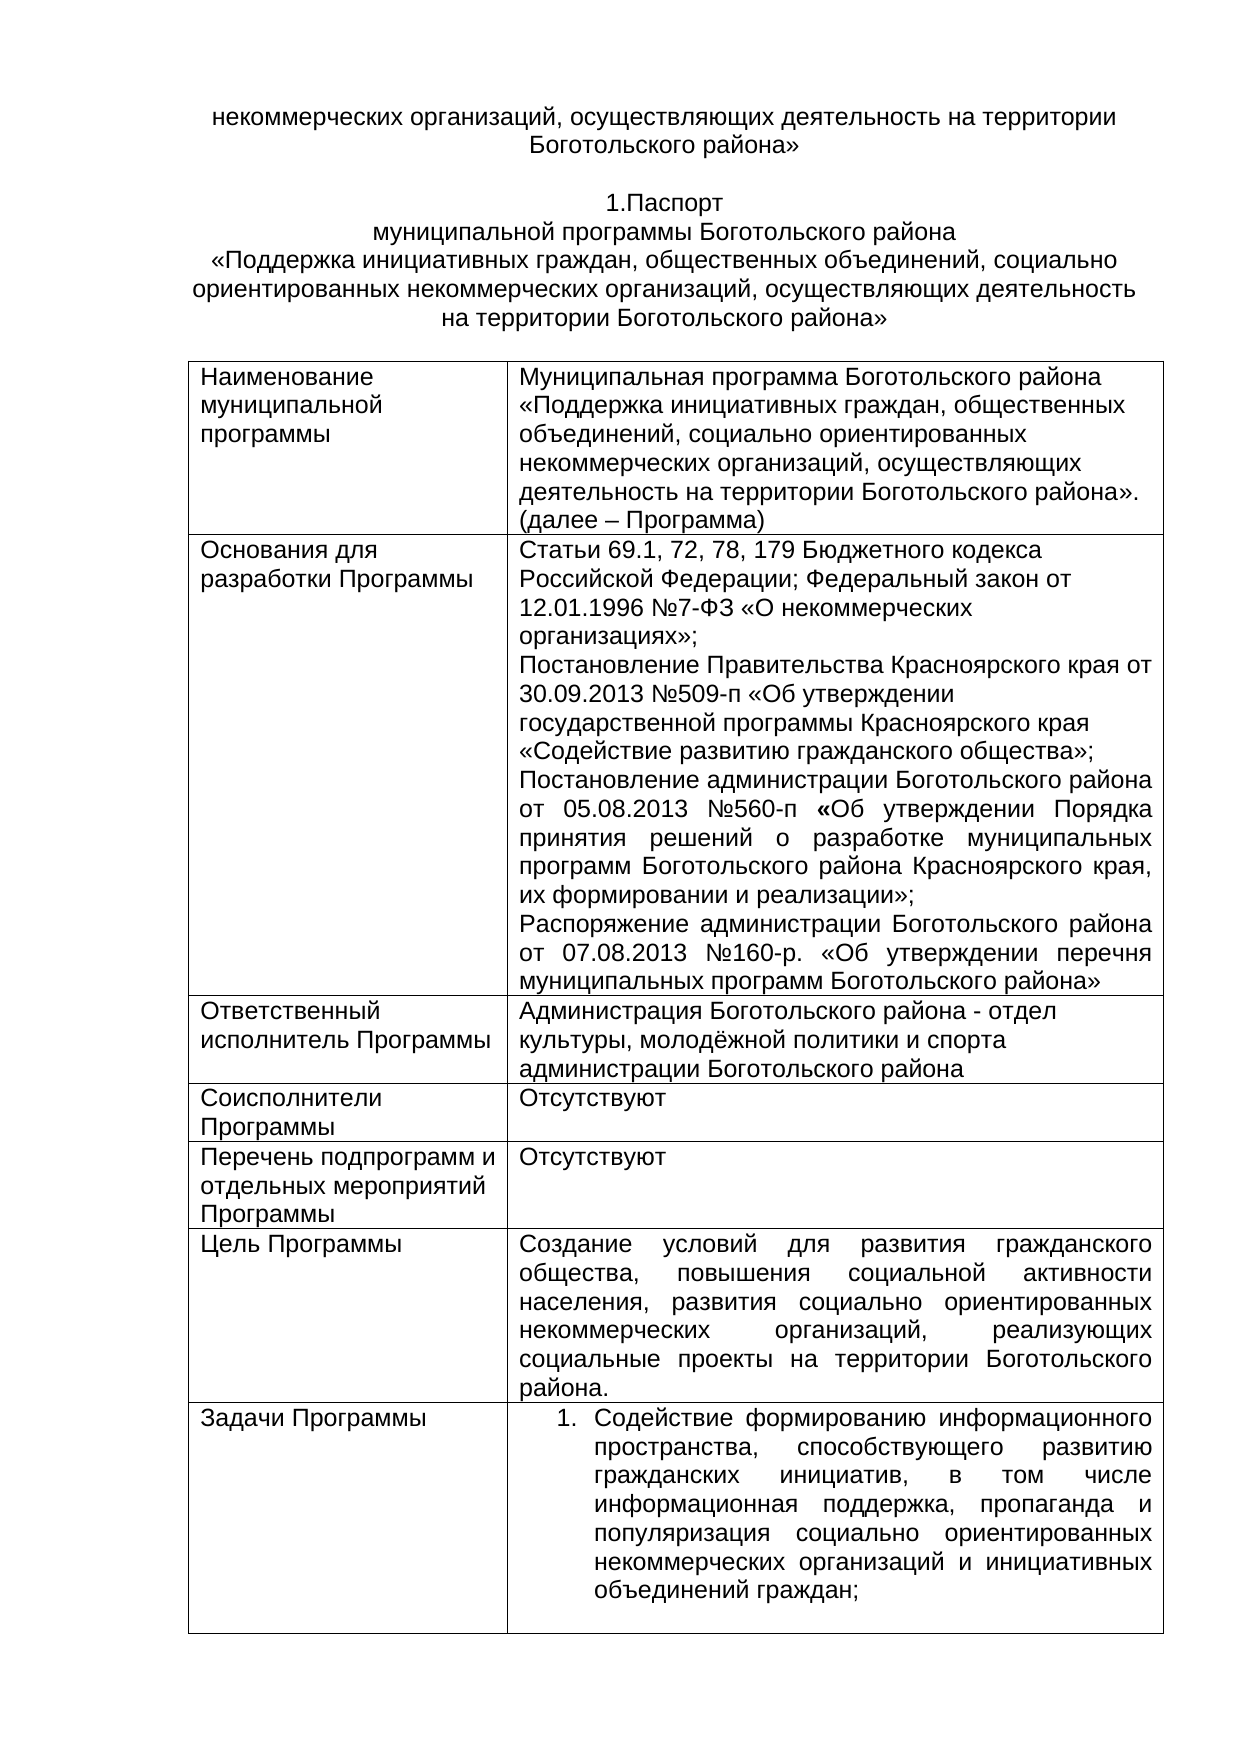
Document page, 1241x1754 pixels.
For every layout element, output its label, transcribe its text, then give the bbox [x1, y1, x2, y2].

table_cell Перечень подпрограмм и отдельных мероприятий Программы [189, 1142, 507, 1228]
table_header Муниципальная программа Боготольского района «Поддержка инициативных граждан, общественных объединений, социально ориентированных некоммерческих организаций, осуществляющих деятельность на территории Боготольского района». (далее – Программа) [508, 362, 1163, 534]
table_cell Ответственный исполнитель Программы [189, 996, 507, 1082]
table_cell Основания для разработки Программы [189, 535, 507, 995]
table_cell Соисполнители Программы [189, 1084, 507, 1141]
table_cell Администрация Боготольского района - отдел культуры, молодёжной политики и спорта администрации Боготольского района [508, 996, 1163, 1082]
table_cell Создание условий для развития гражданского общества, повышения социальной активности населения, развития социально ориентированных некоммерческих организаций, реализующих социальные проекты на территории Боготольского района. [508, 1229, 1163, 1402]
table_cell Задачи Программы [189, 1403, 507, 1633]
table_cell Отсутствуют [508, 1084, 1163, 1141]
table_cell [508, 1403, 1163, 1633]
text муниципальной программы Боготольского района [177, 217, 1152, 246]
text «Поддержка инициативных граждан, общественных объединений, социально ориентированных некоммерческих организаций, осуществляющих деятельность на территории Боготольского района» [177, 246, 1152, 332]
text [177, 102, 1152, 159]
table_cell Отсутствуют [508, 1142, 1163, 1228]
table_header Наименование муниципальной программы [189, 362, 507, 534]
text 1.Паспорт [177, 188, 1152, 217]
table_cell Цель Программы [189, 1229, 507, 1402]
table_cell Статьи 69.1, 72, 78, 179 Бюджетного кодекса Российской Федерации; Федеральный закон от 12.01.1996 №7-ФЗ «О некоммерческих организациях»; Постановление Правительства Красноярского края от 30.09.2013 №509-п «Об утверждении государственной программы Красноярского края «Содействие развитию гражданского общества»; Постановление администрации Боготольского района от 05.08.2013 №560-п «Об утверждении Порядка принятия решений о разработке муниципальных программ Боготольского района Красноярского края, их формировании и реализации»; Распоряжение администрации Боготольского района от 07.08.2013 №160-р. «Об утверждении перечня муниципальных программ Боготольского района» [508, 535, 1163, 995]
